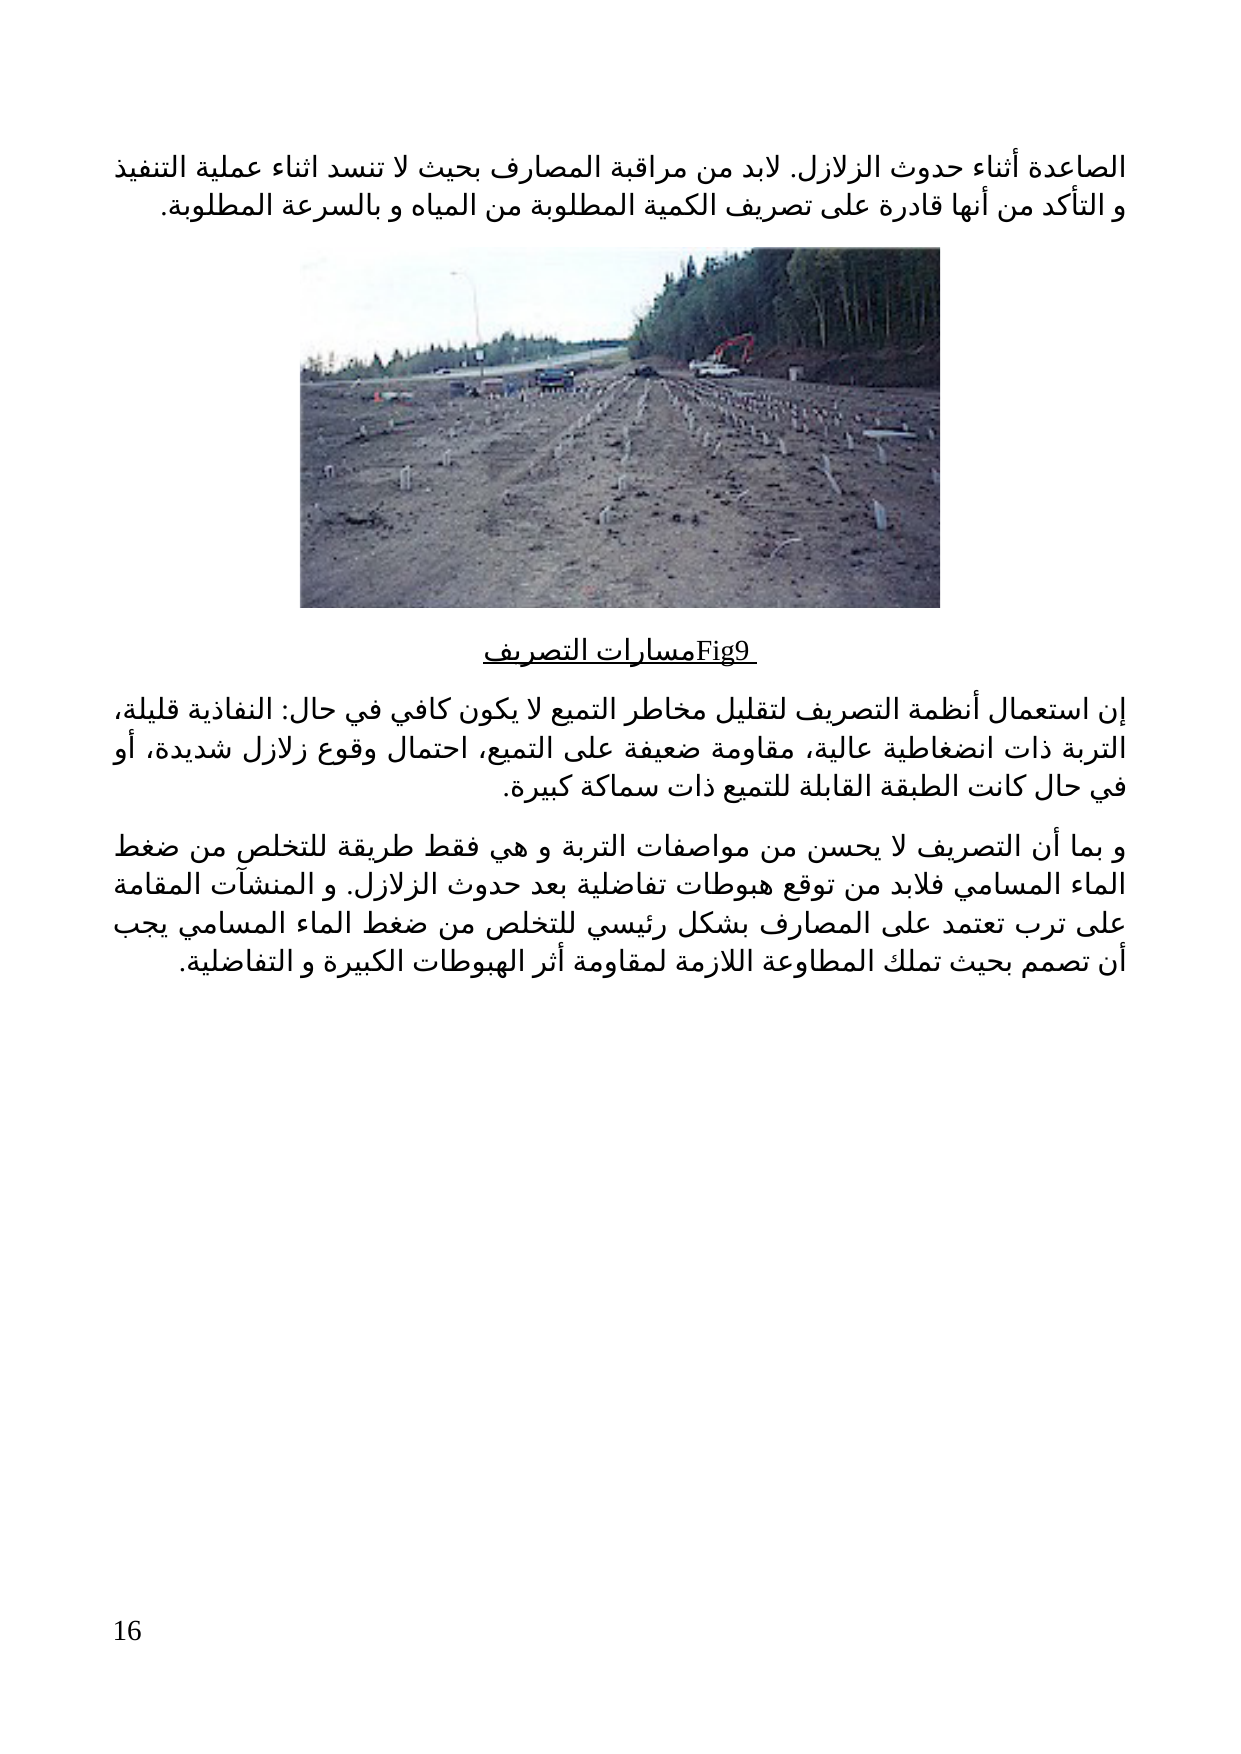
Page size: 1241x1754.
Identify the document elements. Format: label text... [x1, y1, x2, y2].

text و بما أن التصريف لا يحسن من مواصفات التربة و هي فقط طريقة للتخلص من ضغط الماء المسامي فلابد من توقع هبوطات تفاضلية بعد حدوث الزلازل. و المنشآت المقامة على ترب تعتمد على المصارف بشكل رئيسي للتخلص من ضغط الماء المسامي يجب أن تصمم بحيث تملك المطاوعة اللازمة لمقاومة أثر الهبوطات الكبيرة و التفاضلية. [112, 829, 1128, 978]
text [112, 150, 1128, 222]
text إن استعمال أنظمة التصريف لتقليل مخاطر التميع لا يكون كافي في حال: النفاذية قليلة، التربة ذات انضغاطية عالية، مقاومة ضعيفة على التميع، احتمال وقوع زلازل شديدة، أو في حال كانت الطبقة القابلة للتميع ذات سماكة كبيرة. [112, 692, 1128, 803]
text Fig9مسارات التصريف [112, 633, 1128, 667]
